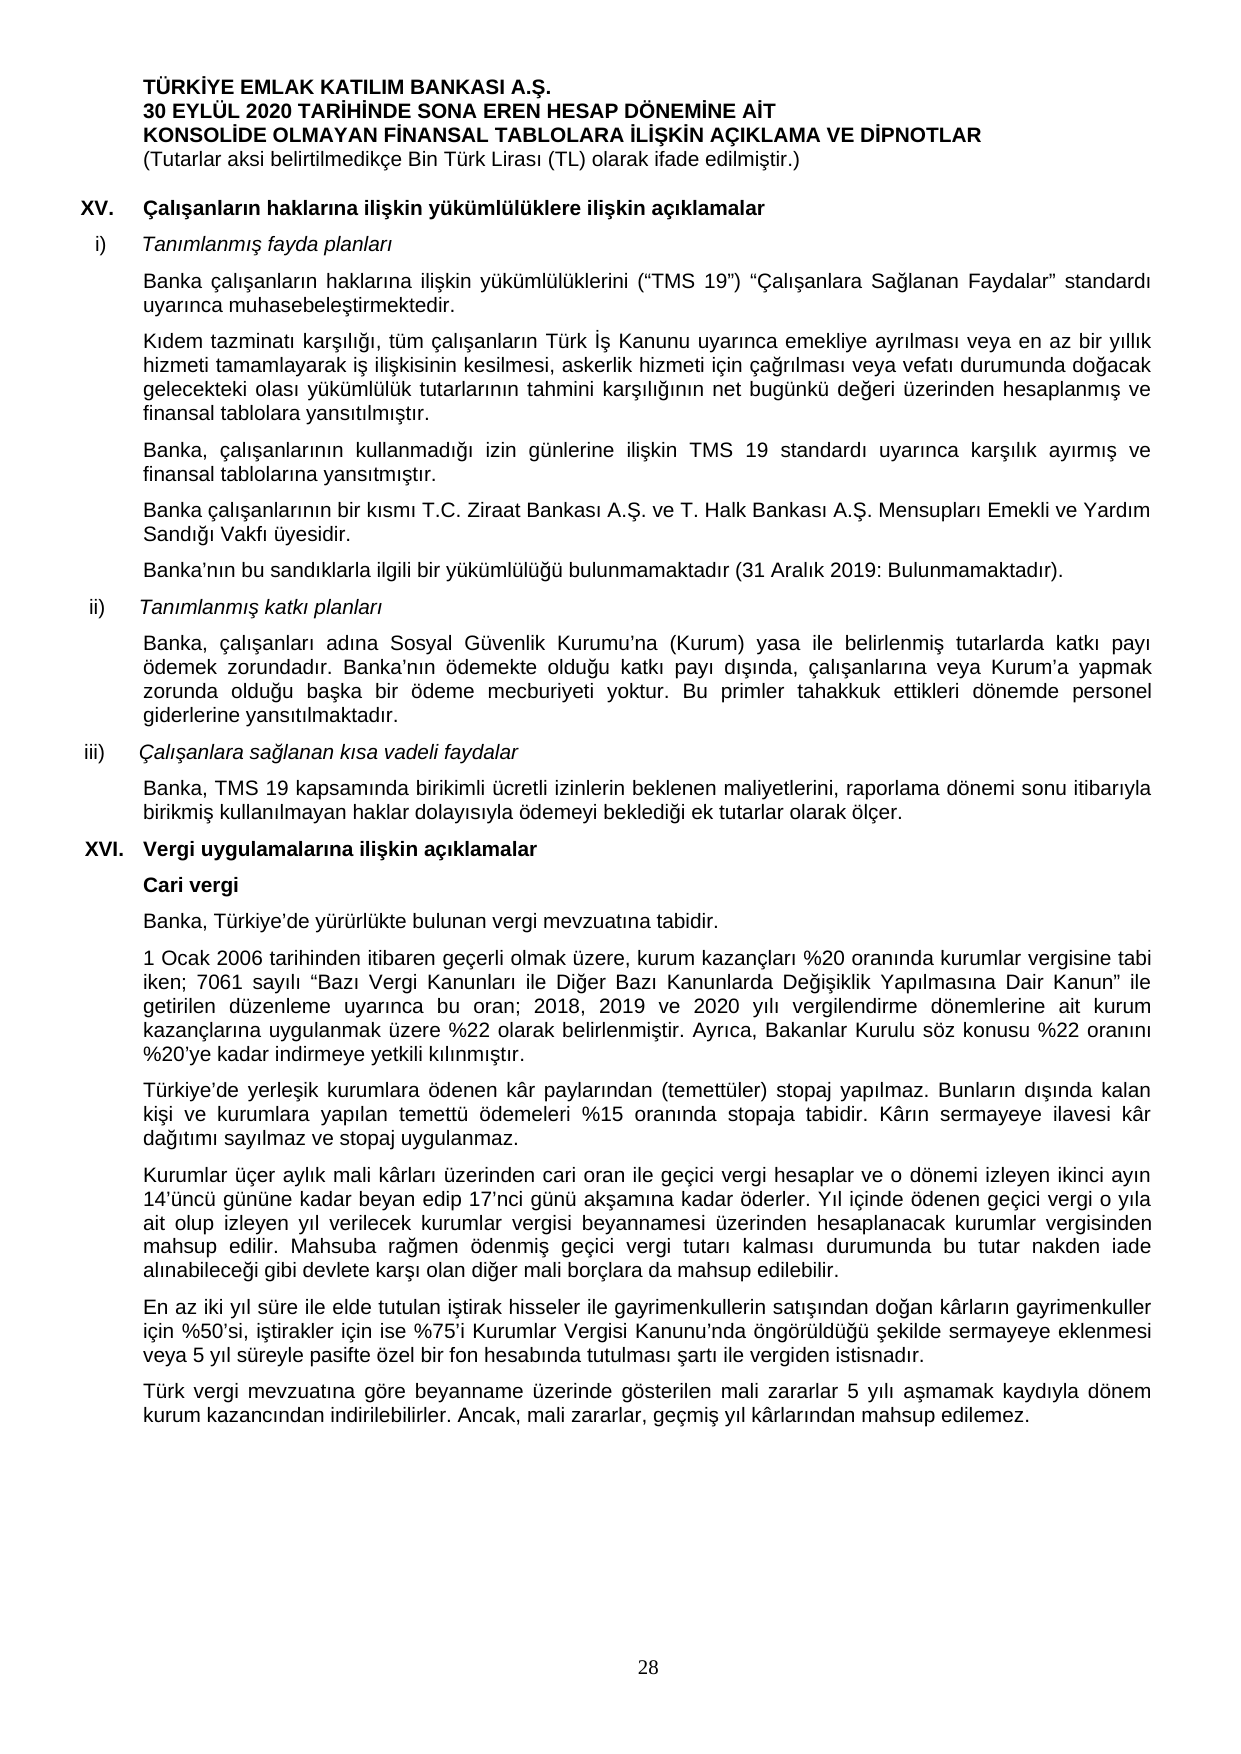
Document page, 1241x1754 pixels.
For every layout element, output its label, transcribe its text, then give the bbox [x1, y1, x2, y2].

text Kurumlar üçer aylık mali kârları üzerinden cari oran ile geçici vergi hesaplar ve o dönemi izleyen ikinci ayın 14’üncü gününe kadar beyan edip 17’nci günü akşamına kadar öderler. Yıl içinde ödenen geçici vergi o yıla ait olup izleyen yıl verilecek kurumlar vergisi beyannamesi üzerinden hesaplanacak kurumlar vergisinden mahsup edilir. Mahsuba rağmen ödenmiş geçici vergi tutarı kalması durumunda bu tutar nakden iade alınabileceği gibi devlete karşı olan diğer mali borçlara da mahsup edilebilir. [143, 1162, 1153, 1282]
text Cari vergi [143, 873, 1153, 897]
text Banka, çalışanlarının kullanmadığı izin günlerine ilişkin TMS 19 standardı uyarınca karşılık ayırmış ve finansal tablolarına yansıtmıştır. [143, 437, 1153, 485]
text Banka, çalışanları adına Sosyal Güvenlik Kurumu’na (Kurum) yasa ile belirlenmiş tutarlarda katkı payı ödemek zorundadır. Banka’nın ödemekte olduğu katkı payı dışında, çalışanlarına veya Kurum’a yapmak zorunda olduğu başka bir ödeme mecburiyeti yoktur. Bu primler tahakkuk ettikleri dönemde personel giderlerine yansıtılmaktadır. [143, 631, 1153, 727]
text Banka’nın bu sandıklarla ilgili bir yükümlülüğü bulunmamaktadır (31 Aralık 2019: Bulunmamaktadır). [143, 558, 1153, 582]
text En az iki yıl süre ile elde tutulan iştirak hisseler ile gayrimenkullerin satışından doğan kârların gayrimenkuller için %50’si, iştirakler için ise %75’i Kurumlar Vergisi Kanunu’nda öngörüldüğü şekilde sermayeye eklenmesi veya 5 yıl süreyle pasifte özel bir fon hesabında tutulması şartı ile vergiden istisnadır. [143, 1295, 1153, 1367]
text Türk vergi mevzuatına göre beyanname üzerinde gösterilen mali zararlar 5 yılı aşmamak kaydıyla dönem kurum kazancından indirilebilirler. Ancak, mali zararlar, geçmiş yıl kârlarından mahsup edilemez. [143, 1379, 1153, 1427]
text iii) Çalışanlara sağlanan kısa vadeli faydalar [84, 739, 1153, 763]
text Banka çalışanların haklarına ilişkin yükümlülüklerini (“TMS 19”) “Çalışanlara Sağlanan Faydalar” standardı uyarınca muhasebeleştirmektedir. [143, 269, 1153, 317]
text XVI. Vergi uygulamalarına ilişkin açıklamalar [84, 836, 1153, 860]
list Tanımlanmış fayda planları [95, 232, 1153, 256]
text Kıdem tazminatı karşılığı, tüm çalışanların Türk İş Kanunu uyarınca emekliye ayrılması veya en az bir yıllık hizmeti tamamlayarak iş ilişkisinin kesilmesi, askerlik hizmeti için çağrılması veya vefatı durumunda doğacak gelecekteki olası yükümlülük tutarlarının tahmini karşılığının net bugünkü değeri üzerinden hesaplanmış ve finansal tablolara yansıtılmıştır. [143, 329, 1153, 425]
text 1 Ocak 2006 tarihinden itibaren geçerli olmak üzere, kurum kazançları %20 oranında kurumlar vergisine tabi iken; 7061 sayılı “Bazı Vergi Kanunları ile Diğer Bazı Kanunlarda Değişiklik Yapılmasına Dair Kanun” ile getirilen düzenleme uyarınca bu oran; 2018, 2019 ve 2020 yılı vergilendirme dönemlerine ait kurum kazançlarına uygulanmak üzere %22 olarak belirlenmiştir. Ayrıca, Bakanlar Kurulu söz konusu %22 oranını %20’ye kadar indirmeye yetkili kılınmıştır. [143, 946, 1153, 1066]
text ii) Tanımlanmış katkı planları [89, 595, 1153, 619]
text XV. Çalışanların haklarına ilişkin yükümlülüklere ilişkin açıklamalar [80, 196, 1153, 220]
text Türkiye’de yerleşik kurumlara ödenen kâr paylarından (temettüler) stopaj yapılmaz. Bunların dışında kalan kişi ve kurumlara yapılan temettü ödemeleri %15 oranında stopaja tabidir. Kârın sermayeye ilavesi kâr dağıtımı sayılmaz ve stopaj uygulanmaz. [143, 1078, 1153, 1150]
text Banka, TMS 19 kapsamında birikimli ücretli izinlerin beklenen maliyetlerini, raporlama dönemi sonu itibarıyla birikmiş kullanılmayan haklar dolayısıyla ödemeyi beklediği ek tutarlar olarak ölçer. [143, 776, 1153, 824]
text Banka çalışanlarının bir kısmı T.C. Ziraat Bankası A.Ş. ve T. Halk Bankası A.Ş. Mensupları Emekli ve Yardım Sandığı Vakfı üyesidir. [143, 498, 1153, 546]
text Banka, Türkiye’de yürürlükte bulunan vergi mevzuatına tabidir. [143, 909, 1153, 933]
